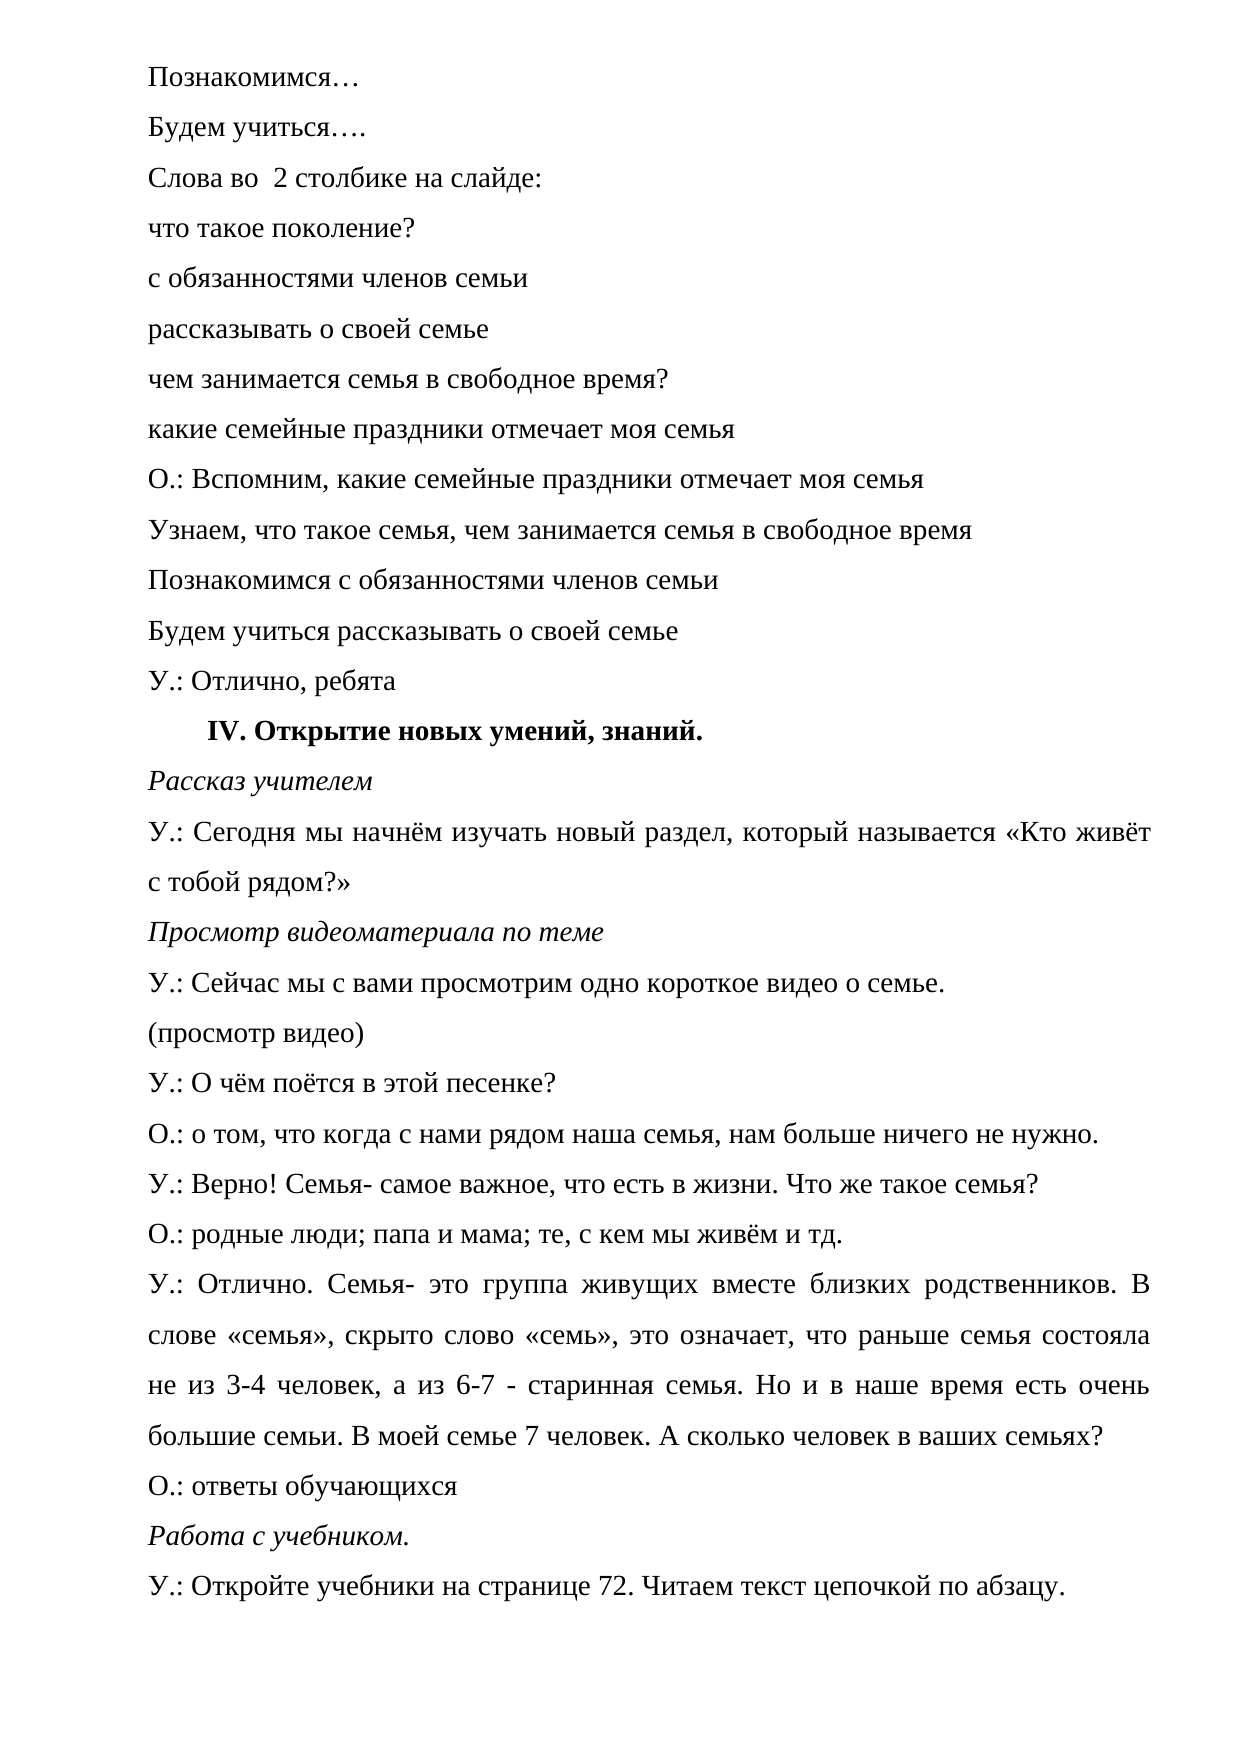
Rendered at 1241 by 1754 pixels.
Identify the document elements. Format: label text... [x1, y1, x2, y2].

text рассказывать о своей семье [148, 311, 1152, 344]
text О.: о том, что когда с нами рядом наша семья, нам больше ничего не нужно. [148, 1116, 1152, 1149]
text Будем учиться…. [148, 109, 1152, 143]
text Рассказ учителем [148, 763, 1152, 797]
text У.: Сейчас мы с вами просмотрим одно короткое видео о семье. [148, 965, 1152, 998]
text У.: Отлично. Семья- это группа живущих вместе близких родственников. В слове «семья», скрыто слово «семь», это означает, что раньше семья состояла не из 3-4 человек, а из 6-7 - старинная семья. Но и в наше время есть очень большие семьи. В моей семье 7 человек. А сколько человек в ваших семьях? [148, 1267, 1152, 1451]
text с обязанностями членов семьи [148, 260, 1152, 294]
text чем занимается семья в свободное время? [148, 361, 1152, 394]
text что такое поколение? [148, 210, 1152, 244]
text У.: Сегодня мы начнём изучать новый раздел, который называется «Кто живёт с тобой рядом?» [148, 814, 1152, 898]
text Познакомимся с обязанностями членов семьи [148, 562, 1152, 596]
text У.: О чём поётся в этой песенке? [148, 1065, 1152, 1099]
text Работа с учебником. [148, 1518, 1152, 1552]
text IV. Открытие новых умений, знаний. [148, 713, 1152, 747]
text Будем учиться рассказывать о своей семье [148, 613, 1152, 646]
text О.: Вспомним, какие семейные праздники отмечает моя семья [148, 462, 1152, 495]
text У.: Верно! Семья- самое важное, что есть в жизни. Что же такое семья? [148, 1166, 1152, 1199]
text О.: ответы обучающихся [148, 1468, 1152, 1501]
text (просмотр видео) [148, 1015, 1152, 1049]
text У.: Отлично, ребята [148, 663, 1152, 696]
text Просмотр видеоматериала по теме [148, 914, 1152, 948]
text Познакомимся… [148, 59, 1152, 93]
text О.: родные люди; папа и мама; те, с кем мы живём и тд. [148, 1216, 1152, 1250]
text У.: Откройте учебники на странице 72. Читаем текст цепочкой по абзацу. [148, 1568, 1152, 1602]
text какие семейные праздники отмечает моя семья [148, 411, 1152, 445]
text Слова во 2 столбике на слайде: [148, 160, 1152, 193]
text Узнаем, что такое семья, чем занимается семья в свободное время [148, 512, 1152, 546]
